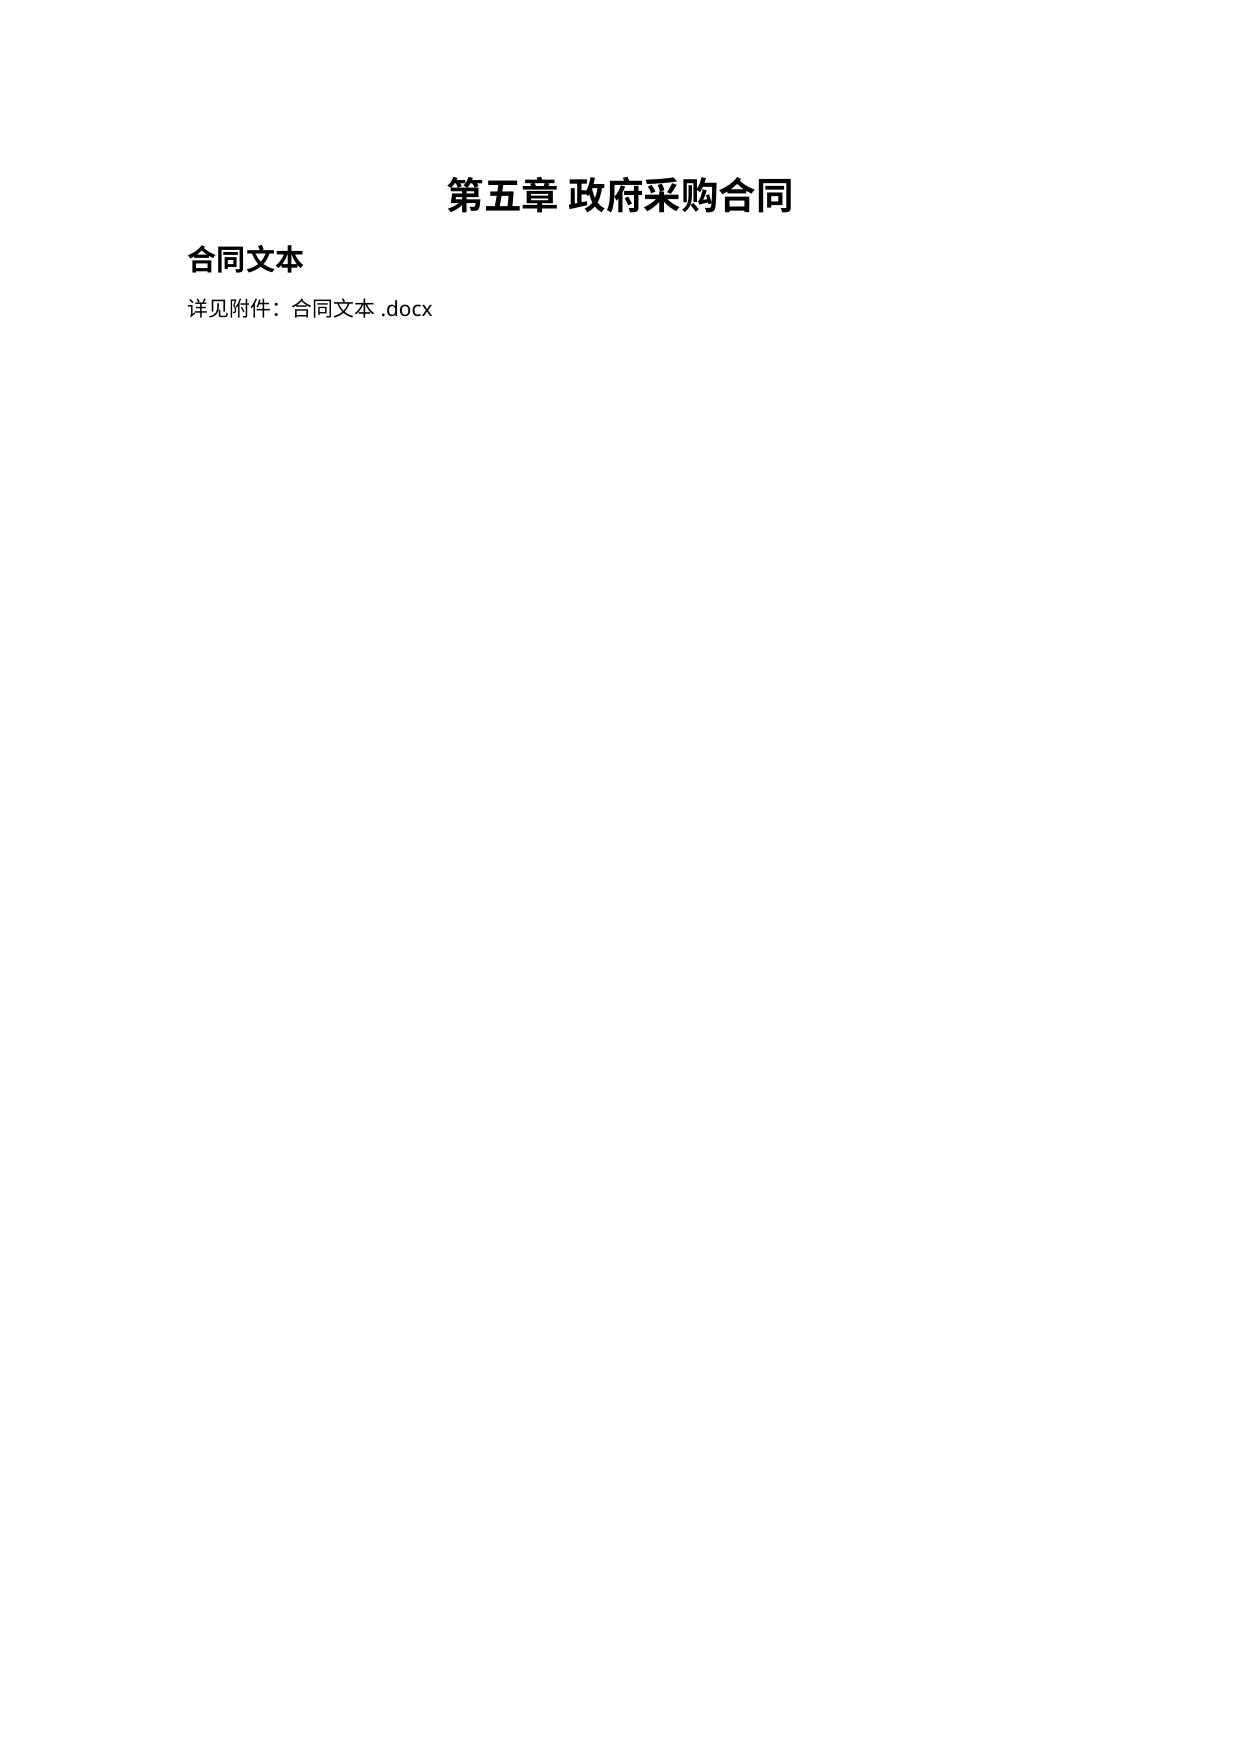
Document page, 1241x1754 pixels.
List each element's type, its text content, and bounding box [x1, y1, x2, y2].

text 详见附件：合同文本 .docx [187, 292, 1053, 324]
text 第五章 政府采购合同 [187, 162, 1053, 227]
text 合同文本 [187, 227, 1053, 292]
